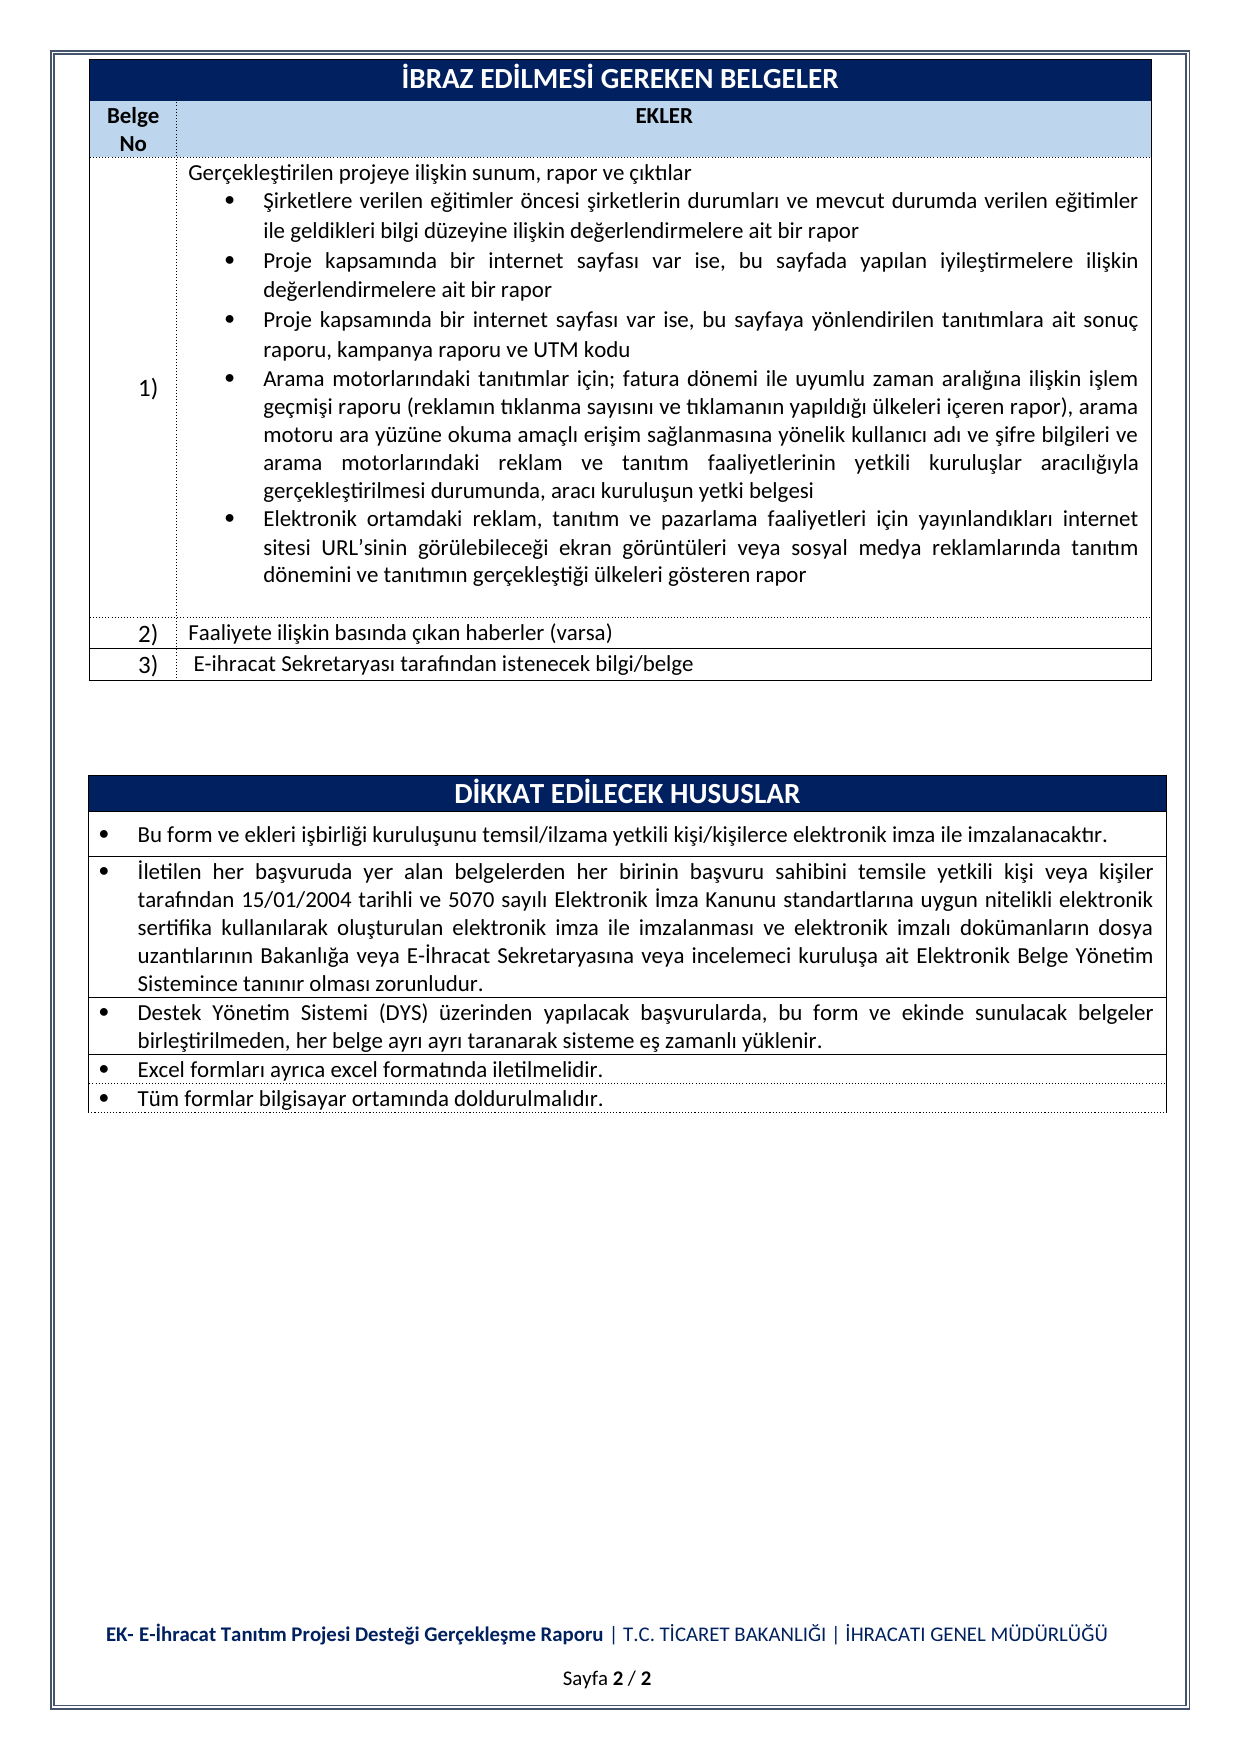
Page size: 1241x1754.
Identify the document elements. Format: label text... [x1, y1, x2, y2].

table_cell Faaliyete ilişkin basında çıkan haberler (varsa) [177, 617, 1151, 648]
table_header İBRAZ EDİLMESİ GEREKEN BELGELER [90, 60, 1151, 99]
table_cell Gerçekleştirilen projeye ilişkin sunum, rapor ve çıktılar Şirketlere verilen eğitimler öncesi şirketlerin durumları ve mevcut durumda verilen eğitimler ile geldikleri bilgi düzeyine ilişkin değerlendirmelere ait bir rapor Proje kapsamında bir internet sayfası var ise, bu sayfada yapılan iyileştirmelere ilişkin değerlendirmelere ait bir rapor Proje kapsamında bir internet sayfası var ise, bu sayfaya yönlendirilen tanıtımlara ait sonuç raporu, kampanya raporu ve UTM kodu Arama motorlarındaki tanıtımlar için; fatura dönemi ile uyumlu zaman aralığına ilişkin işlem geçmişi raporu (reklamın tıklanma sayısını ve tıklamanın yapıldığı ülkeleri içeren rapor), arama motoru ara yüzüne okuma amaçlı erişim sağlanmasına yönelik kullanıcı adı ve şifre bilgileri ve arama motorlarındaki reklam ve tanıtım faaliyetlerinin yetkili kuruluşlar aracılığıyla gerçekleştirilmesi durumunda, aracı kuruluşun yetki belgesi Elektronik ortamdaki reklam, tanıtım ve pazarlama faaliyetleri için yayınlandıkları internet sitesi URL’sinin görülebileceği ekran görüntüleri veya sosyal medya reklamlarında tanıtım dönemini ve tanıtımın gerçekleştiği ülkeleri gösteren rapor [177, 157, 1151, 617]
table_cell İletilen her başvuruda yer alan belgelerden her birinin başvuru sahibini temsile yetkili kişi veya kişiler tarafından 15/01/2004 tarihli ve 5070 sayılı Elektronik İmza Kanunu standartlarına uygun nitelikli elektronik sertifika kullanılarak oluşturulan elektronik imza ile imzalanması ve elektronik imzalı dokümanların dosya uzantılarının Bakanlığa veya E-İhracat Sekretaryasına veya incelemeci kuruluşa ait Elektronik Belge Yönetim Sistemince tanınır olması zorunludur. [89, 857, 1166, 997]
table_cell Excel formları ayrıca excel formatında iletilmelidir. [89, 1055, 1166, 1083]
table_cell [90, 157, 177, 617]
table_cell Bu form ve ekleri işbirliği kuruluşunu temsil/ilzama yetkili kişi/kişilerce elektronik imza ile imzalanacaktır. [89, 812, 1166, 856]
table_cell E-ihracat Sekretaryası tarafından istenecek bilgi/belge [177, 649, 1151, 680]
table_cell Belge No [90, 101, 177, 157]
table_cell Tüm formlar bilgisayar ortamında doldurulmalıdır. [89, 1083, 1166, 1112]
table_header DİKKAT EDİLECEK HUSUSLAR [89, 776, 1166, 811]
table_cell [90, 649, 177, 680]
table_cell EKLER [177, 101, 1151, 157]
table_cell [90, 617, 177, 648]
table_cell Destek Yönetim Sistemi (DYS) üzerinden yapılacak başvurularda, bu form ve ekinde sunulacak belgeler birleştirilmeden, her belge ayrı ayrı taranarak sisteme eş zamanlı yüklenir. [89, 998, 1166, 1054]
